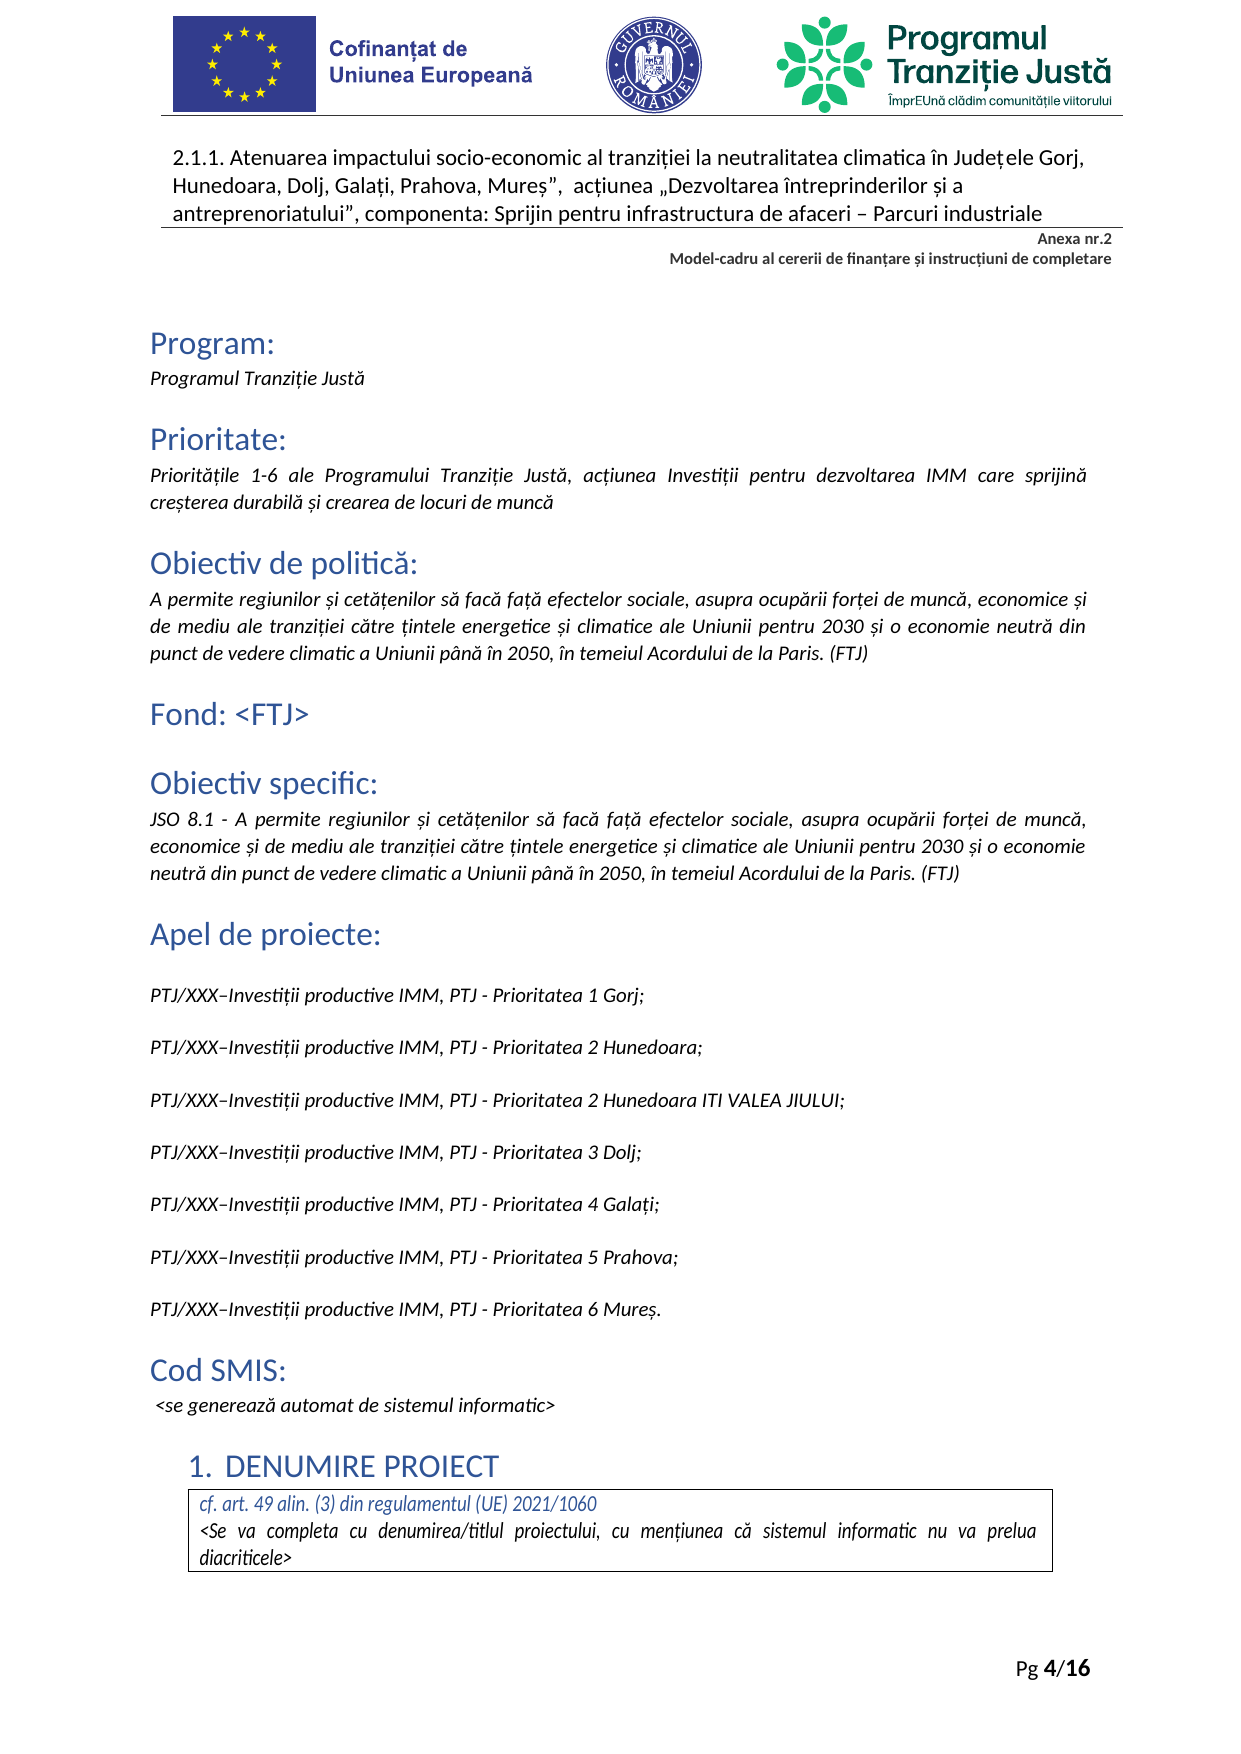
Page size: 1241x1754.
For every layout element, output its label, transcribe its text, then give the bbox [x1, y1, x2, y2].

subtitle Apel de proiecte: [150, 913, 1090, 954]
subtitle PTJ/XXX–Investiții productive IMM, PTJ - Prioritatea 5 Prahova; [150, 1244, 1090, 1269]
subtitle PTJ/XXX–Investiții productive IMM, PTJ - Prioritatea 1 Gorj; [150, 982, 1090, 1007]
text Programul Tranziție Justă [150, 366, 1090, 391]
subtitle DENUMIRE PROIECT [187, 1445, 1090, 1486]
text A permite regiunilor și cetățenilor să facă față efectelor sociale, asupra ocupării forței de muncă, economice și de mediu ale tranziției către țintele energetice și climatice ale Uniunii pentru 2030 și o economie neutră din punct de vedere climatic a Uniunii până în 2050, în temeiul Acordului de la Paris. (FTJ) [150, 586, 1090, 666]
text Prioritățile 1-6 ale Programului Tranziție Justă, acțiunea Investiții pentru dezvoltarea IMM care sprijină creșterea durabilă și crearea de locuri de muncă [150, 462, 1090, 515]
subtitle Prioritate: [150, 418, 1090, 459]
subtitle PTJ/XXX–Investiții productive IMM, PTJ - Prioritatea 3 Dolj; [150, 1139, 1090, 1164]
subtitle Obiectiv de politică: [150, 542, 1090, 582]
subtitle Obiectiv specific: [150, 762, 1090, 803]
subtitle PTJ/XXX–Investiții productive IMM, PTJ - Prioritatea 6 Mureș. [150, 1296, 1090, 1322]
subtitle Program: [150, 322, 1090, 362]
subtitle PTJ/XXX–Investiții productive IMM, PTJ - Prioritatea 4 Galați; [150, 1192, 1090, 1217]
subtitle Cod SMIS: [150, 1349, 1090, 1389]
text JSO 8.1 - A permite regiunilor și cetățenilor să facă față efectelor sociale, asupra ocupării forței de muncă, economice și de mediu ale tranziției către țintele energetice și climatice ale Uniunii pentru 2030 și o economie neutră din punct de vedere climatic a Uniunii până în 2050, în temeiul Acordului de la Paris. (FTJ) [150, 806, 1090, 886]
subtitle PTJ/XXX–Investiții productive IMM, PTJ - Prioritatea 2 Hunedoara ITI VALEA JIULUI; [150, 1087, 1090, 1112]
subtitle PTJ/XXX–Investiții productive IMM, PTJ - Prioritatea 2 Hunedoara; [150, 1034, 1090, 1060]
text <se generează automat de sistemul informatic> [150, 1393, 1090, 1418]
subtitle Fond: <FTJ> [150, 693, 1090, 734]
table_header cf. art. 49 alin. (3) din regulamentul (UE) 2021/1060 <Se va completa cu denumirea/titlul proiectului, cu mențiunea că sistemul informatic nu va prelua diacriticele> [189, 1490, 1052, 1571]
